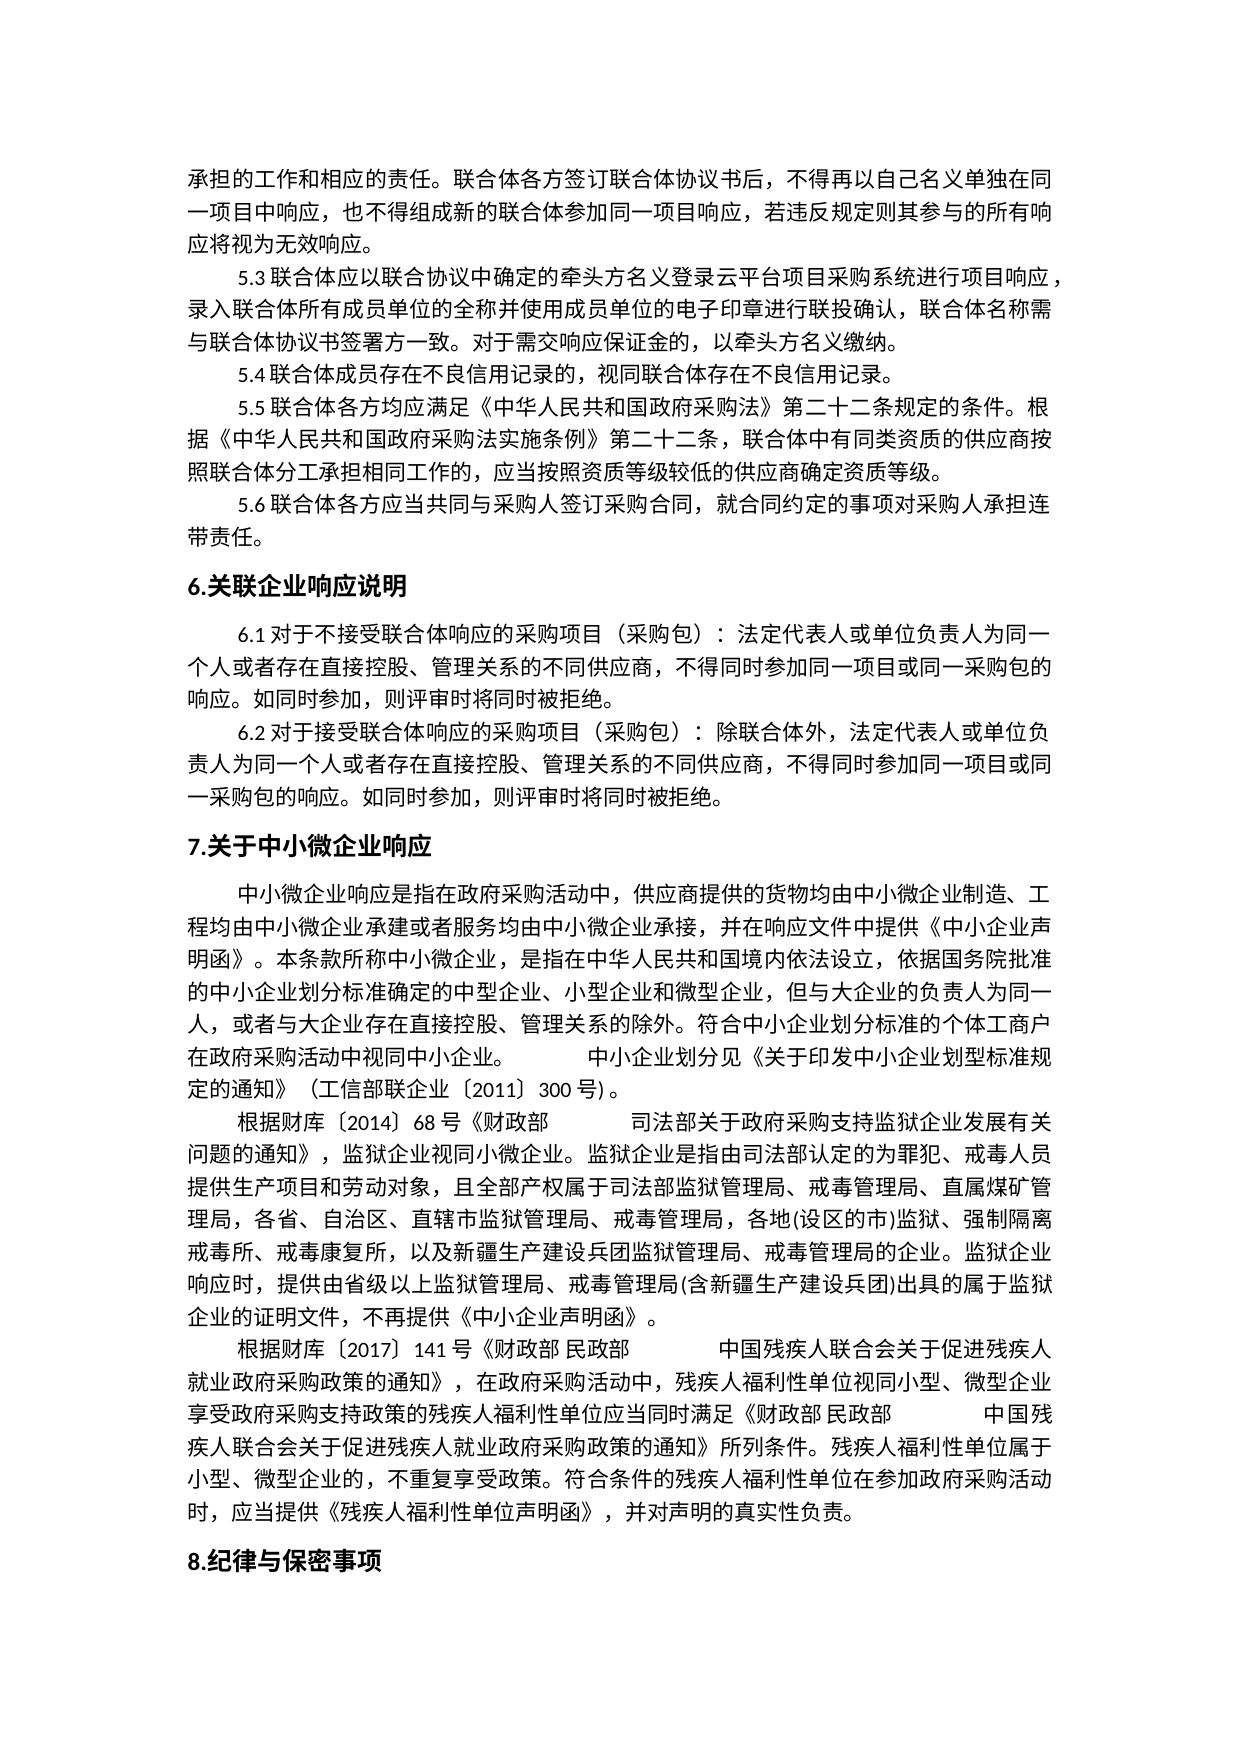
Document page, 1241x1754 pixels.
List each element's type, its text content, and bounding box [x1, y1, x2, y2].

text 5.4联合体成员存在不良信用记录的，视同联合体存在不良信用记录。 [187, 357, 1053, 389]
text 6.1对于不接受联合体响应的采购项目（采购包）：法定代表人或单位负责人为同一个人或者存在直接控股、管理关系的不同供应商，不得同时参加同一项目或同一采购包的响应。如同时参加，则评审时将同时被拒绝。 [187, 617, 1053, 714]
text 5.3联合体应以联合协议中确定的牵头方名义登录云平台项目采购系统进行项目响应，录入联合体所有成员单位的全称并使用成员单位的电子印章进行联投确认，联合体名称需与联合体协议书签署方一致。对于需交响应保证金的，以牵头方名义缴纳。 [187, 259, 1053, 357]
text 8.纪律与保密事项 [187, 1527, 1053, 1592]
text 6.关联企业响应说明 [187, 552, 1053, 617]
text 7.关于中小微企业响应 [187, 812, 1053, 877]
text 根据财库〔2017〕141号《财政部 民政部 中国残疾人联合会关于促进残疾人就业政府采购政策的通知》，在政府采购活动中，残疾人福利性单位视同小型、微型企业，享受政府采购支持政策的残疾人福利性单位应当同时满足《财政部 民政部 中国残疾人联合会关于促进残疾人就业政府采购政策的通知》所列条件。残疾人福利性单位属于小型、微型企业的，不重复享受政策。符合条件的残疾人福利性单位在参加政府采购活动时，应当提供《残疾人福利性单位声明函》，并对声明的真实性负责。 [187, 1332, 1053, 1527]
text 5.5联合体各方均应满足《中华人民共和国政府采购法》第二十二条规定的条件。根据《中华人民共和国政府采购法实施条例》第二十二条，联合体中有同类资质的供应商按照联合体分工承担相同工作的，应当按照资质等级较低的供应商确定资质等级。 [187, 389, 1053, 487]
text 5.6联合体各方应当共同与采购人签订采购合同，就合同约定的事项对采购人承担连带责任。 [187, 487, 1053, 552]
text 6.2对于接受联合体响应的采购项目（采购包）：除联合体外，法定代表人或单位负责人为同一个人或者存在直接控股、管理关系的不同供应商，不得同时参加同一项目或同一采购包的响应。如同时参加，则评审时将同时被拒绝。 [187, 714, 1053, 812]
text 中小微企业响应是指在政府采购活动中，供应商提供的货物均由中小微企业制造、工程均由中小微企业承建或者服务均由中小微企业承接，并在响应文件中提供《中小企业声明函》。本条款所称中小微企业，是指在中华人民共和国境内依法设立，依据国务院批准的中小企业划分标准确定的中型企业、小型企业和微型企业，但与大企业的负责人为同一人，或者与大企业存在直接控股、管理关系的除外。符合中小企业划分标准的个体工商户，在政府采购活动中视同中小企业。 中小企业划分见《关于印发中小企业划型标准规定的通知》（工信部联企业〔2011〕300号) 。 [187, 877, 1053, 1104]
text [187, 162, 1053, 259]
text 根据财库〔2014〕68号《财政部 司法部关于政府采购支持监狱企业发展有关问题的通知》，监狱企业视同小微企业。监狱企业是指由司法部认定的为罪犯、戒毒人员提供生产项目和劳动对象，且全部产权属于司法部监狱管理局、戒毒管理局、直属煤矿管理局，各省、自治区、直辖市监狱管理局、戒毒管理局，各地(设区的市)监狱、强制隔离戒毒所、戒毒康复所，以及新疆生产建设兵团监狱管理局、戒毒管理局的企业。监狱企业响应时，提供由省级以上监狱管理局、戒毒管理局(含新疆生产建设兵团)出具的属于监狱企业的证明文件，不再提供《中小企业声明函》。 [187, 1104, 1053, 1332]
